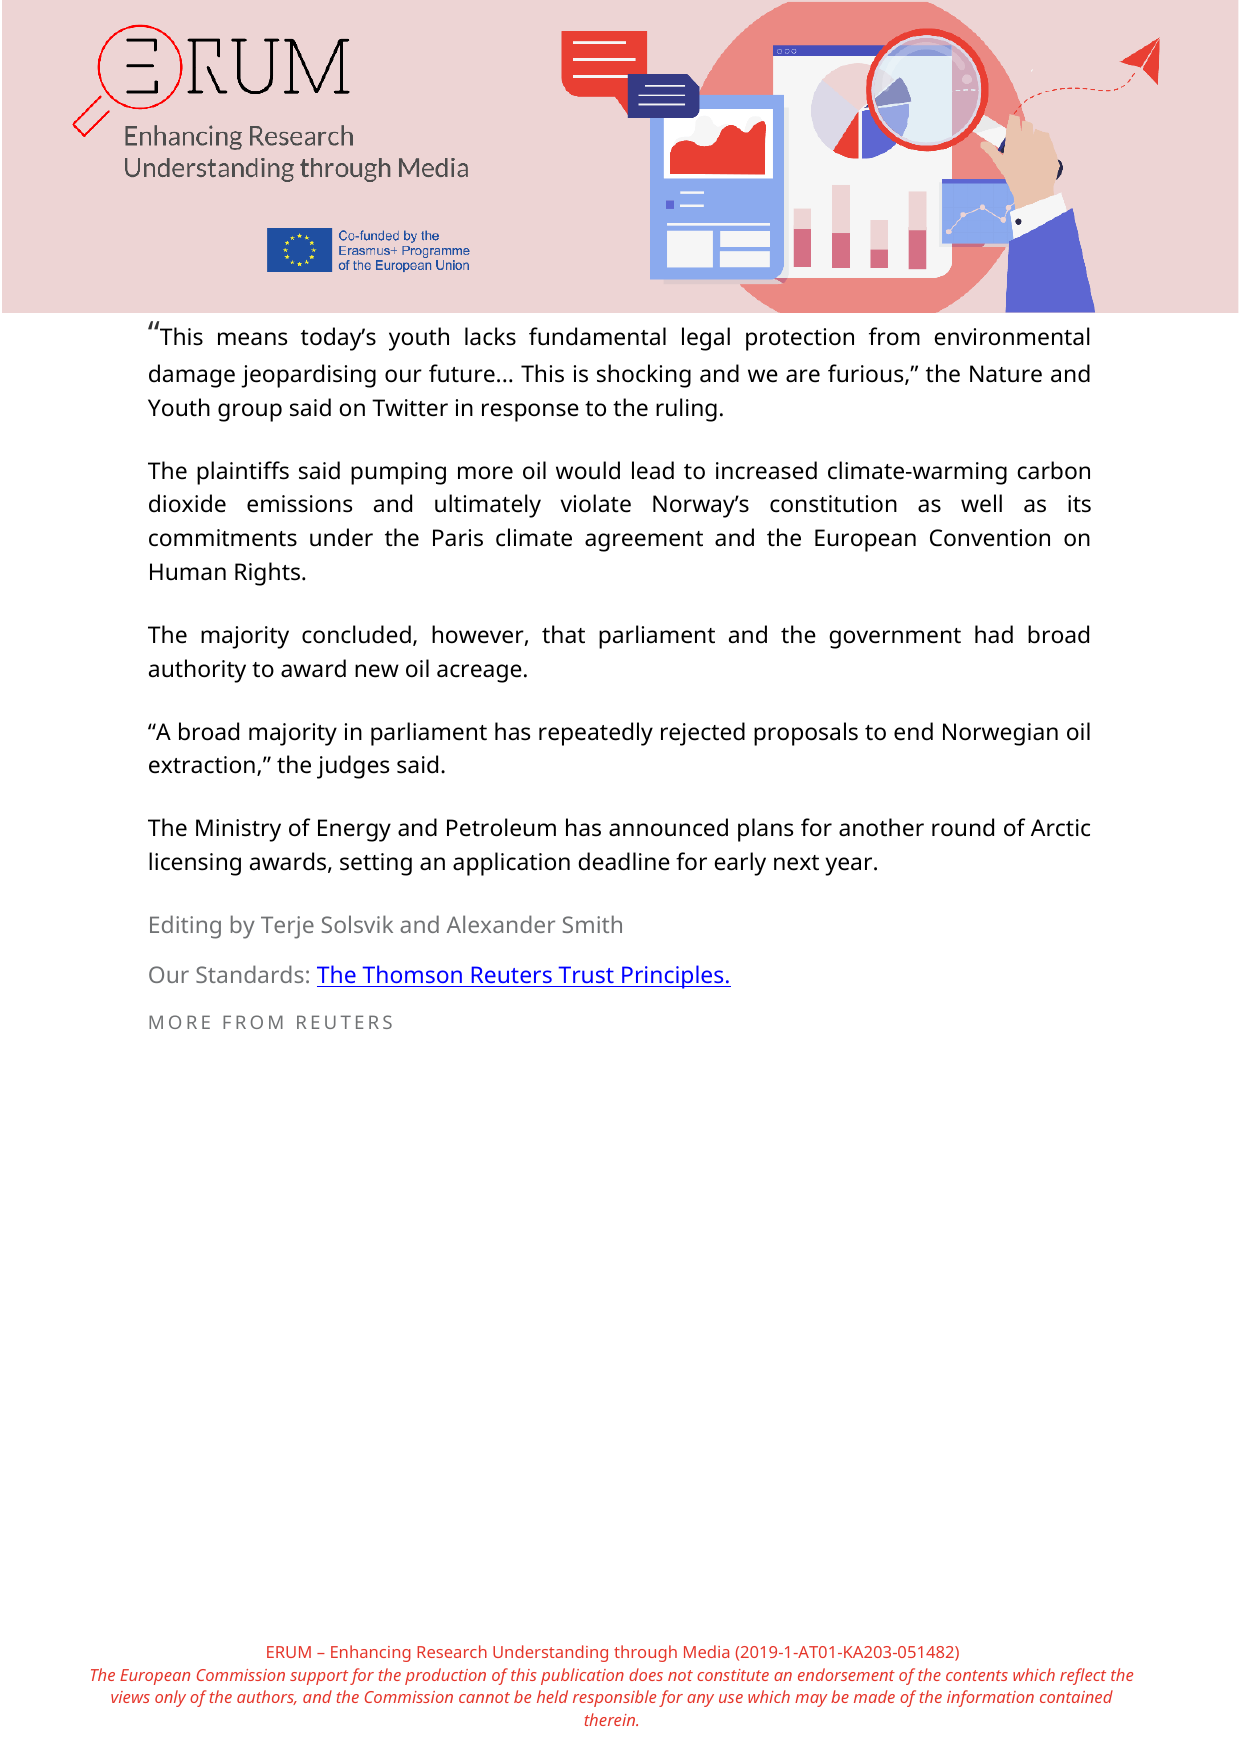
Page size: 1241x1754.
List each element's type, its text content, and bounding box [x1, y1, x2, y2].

text The majority concluded, however, that parliament and the government had broad authority to award new oil acreage. [148, 619, 1093, 684]
text MORE FROM REUTERS [148, 1010, 1093, 1035]
text “This means today’s youth lacks fundamental legal protection from environmental damage jeopardising our future... This is shocking and we are furious,” the Nature and Youth group said on Twitter in response to the ruling. [148, 310, 1093, 423]
text The Ministry of Energy and Petroleum has announced plans for another round of Arctic licensing awards, setting an application deadline for early next year. [148, 812, 1093, 877]
text The plaintiffs said pumping more oil would lead to increased climate-warming carbon dioxide emissions and ultimately violate Norway’s constitution as well as its commitments under the Paris climate agreement and the European Convention on Human Rights. [148, 455, 1093, 587]
text Our Standards: The Thomson Reuters Trust Principles. [148, 959, 1093, 991]
text Editing by Terje Solsvik and Alexander Smith [148, 909, 1093, 940]
text “A broad majority in parliament has repeatedly rejected proposals to end Norwegian oil extraction,” the judges said. [148, 716, 1093, 781]
picture [0, 0, 1241, 313]
